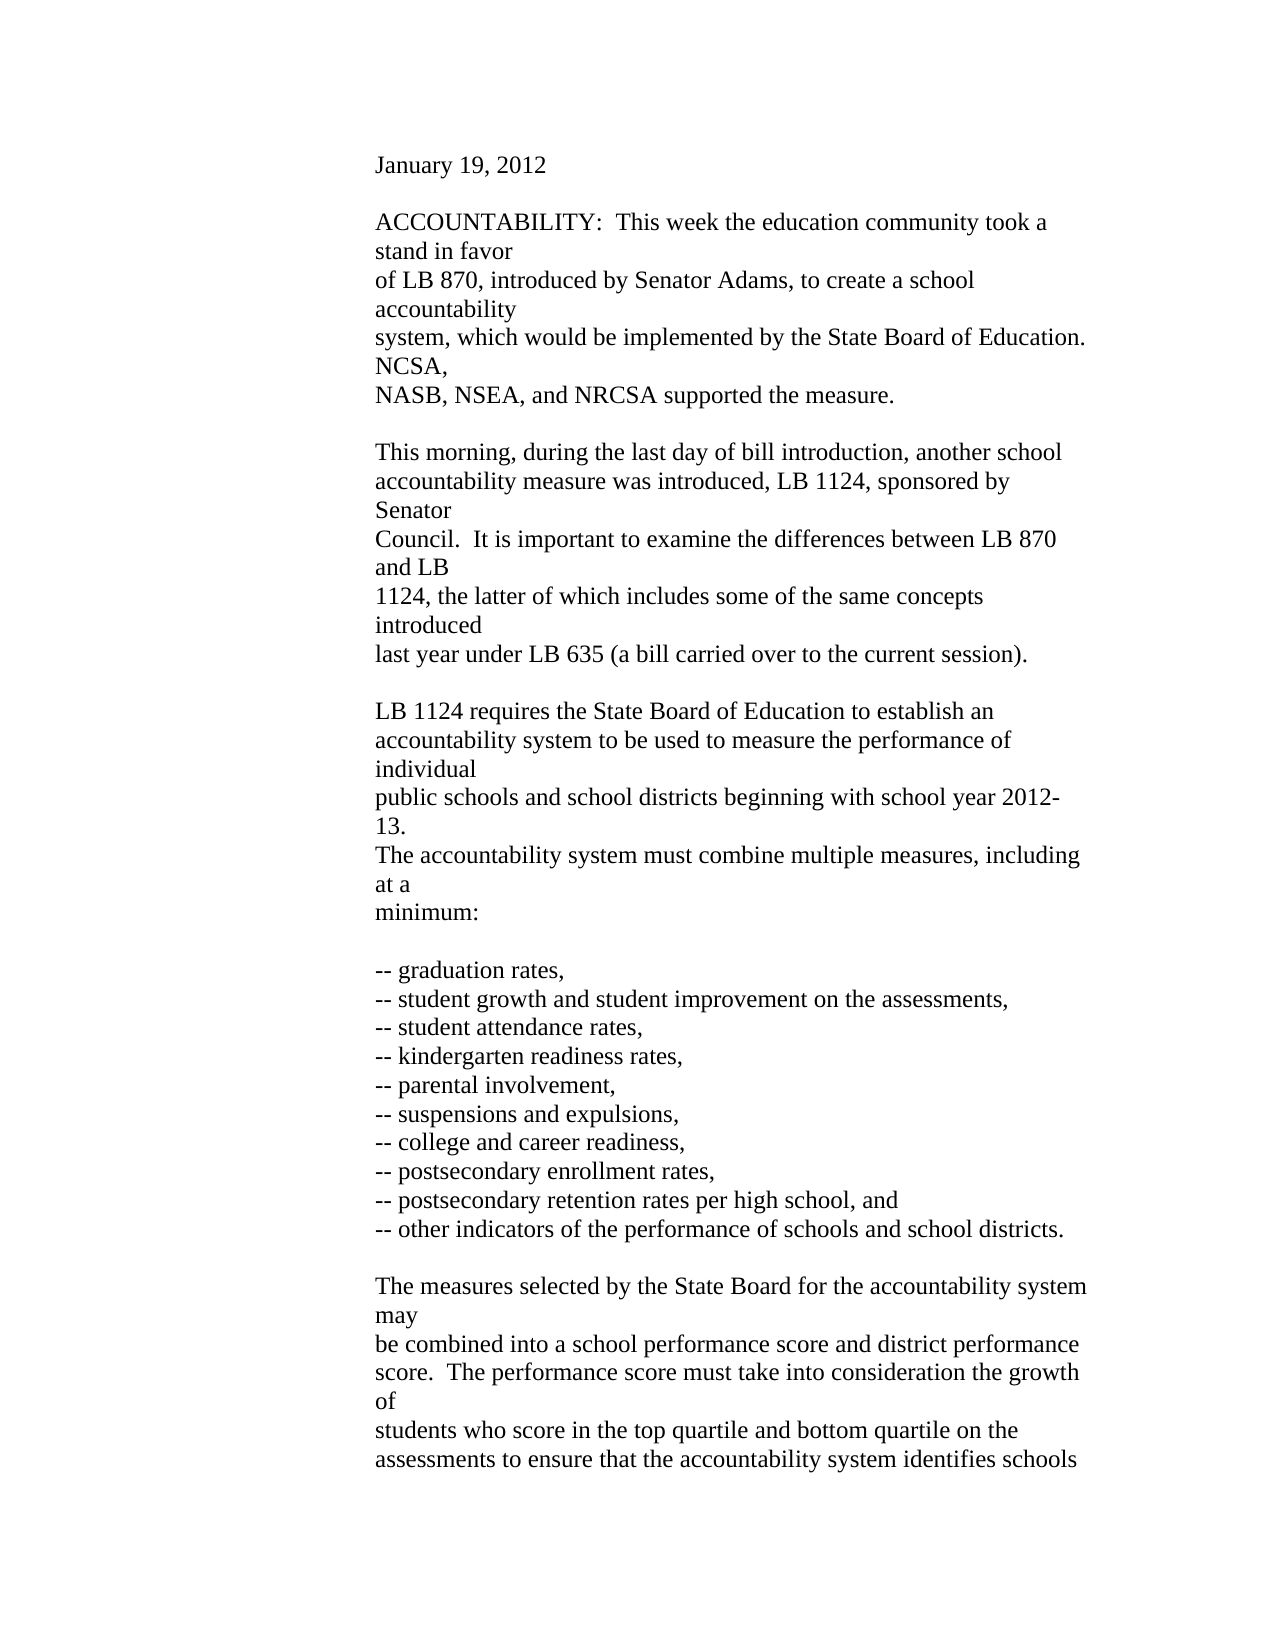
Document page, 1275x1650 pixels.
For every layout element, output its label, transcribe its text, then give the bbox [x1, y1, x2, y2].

text LB 1124 requires the State Board of Education to establish an [375, 696, 1087, 725]
text system, which would be implemented by the State Board of Education. NCSA, [375, 322, 1087, 380]
text -- college and career readiness, [375, 1127, 1087, 1156]
text of LB 870, introduced by Senator Adams, to create a school accountability [375, 265, 1087, 322]
text be combined into a school performance score and district performance [375, 1329, 1087, 1357]
text minimum: [375, 897, 1087, 926]
text -- student attendance rates, [375, 1012, 1087, 1041]
text 1124, the latter of which includes some of the same concepts introduced [375, 581, 1087, 639]
text public schools and school districts beginning with school year 2012-13. [375, 782, 1087, 840]
text students who score in the top quartile and bottom quartile on the [375, 1415, 1087, 1444]
text accountability measure was introduced, LB 1124, sponsored by Senator [375, 466, 1087, 524]
text -- graduation rates, [375, 955, 1087, 984]
text The measures selected by the State Board for the accountability system may [375, 1271, 1087, 1329]
text -- student growth and student improvement on the assessments, [375, 984, 1087, 1012]
text January 19, 2012 [375, 150, 1087, 179]
text assessments to ensure that the accountability system identifies schools [375, 1444, 1087, 1472]
text -- suspensions and expulsions, [375, 1099, 1087, 1127]
text -- postsecondary enrollment rates, [375, 1156, 1087, 1185]
text Council. It is important to examine the differences between LB 870 and LB [375, 524, 1087, 581]
text last year under LB 635 (a bill carried over to the current session). [375, 639, 1087, 667]
text -- parental involvement, [375, 1070, 1087, 1099]
text -- other indicators of the performance of schools and school districts. [375, 1214, 1087, 1242]
text The accountability system must combine multiple measures, including at a [375, 840, 1087, 897]
text -- postsecondary retention rates per high school, and [375, 1185, 1087, 1214]
text NASB, NSEA, and NRCSA supported the measure. [375, 380, 1087, 409]
text ACCOUNTABILITY: This week the education community took a stand in favor [375, 207, 1087, 265]
text score. The performance score must take into consideration the growth of [375, 1357, 1087, 1415]
text accountability system to be used to measure the performance of individual [375, 725, 1087, 782]
text This morning, during the last day of bill introduction, another school [375, 437, 1087, 466]
text -- kindergarten readiness rates, [375, 1041, 1087, 1070]
